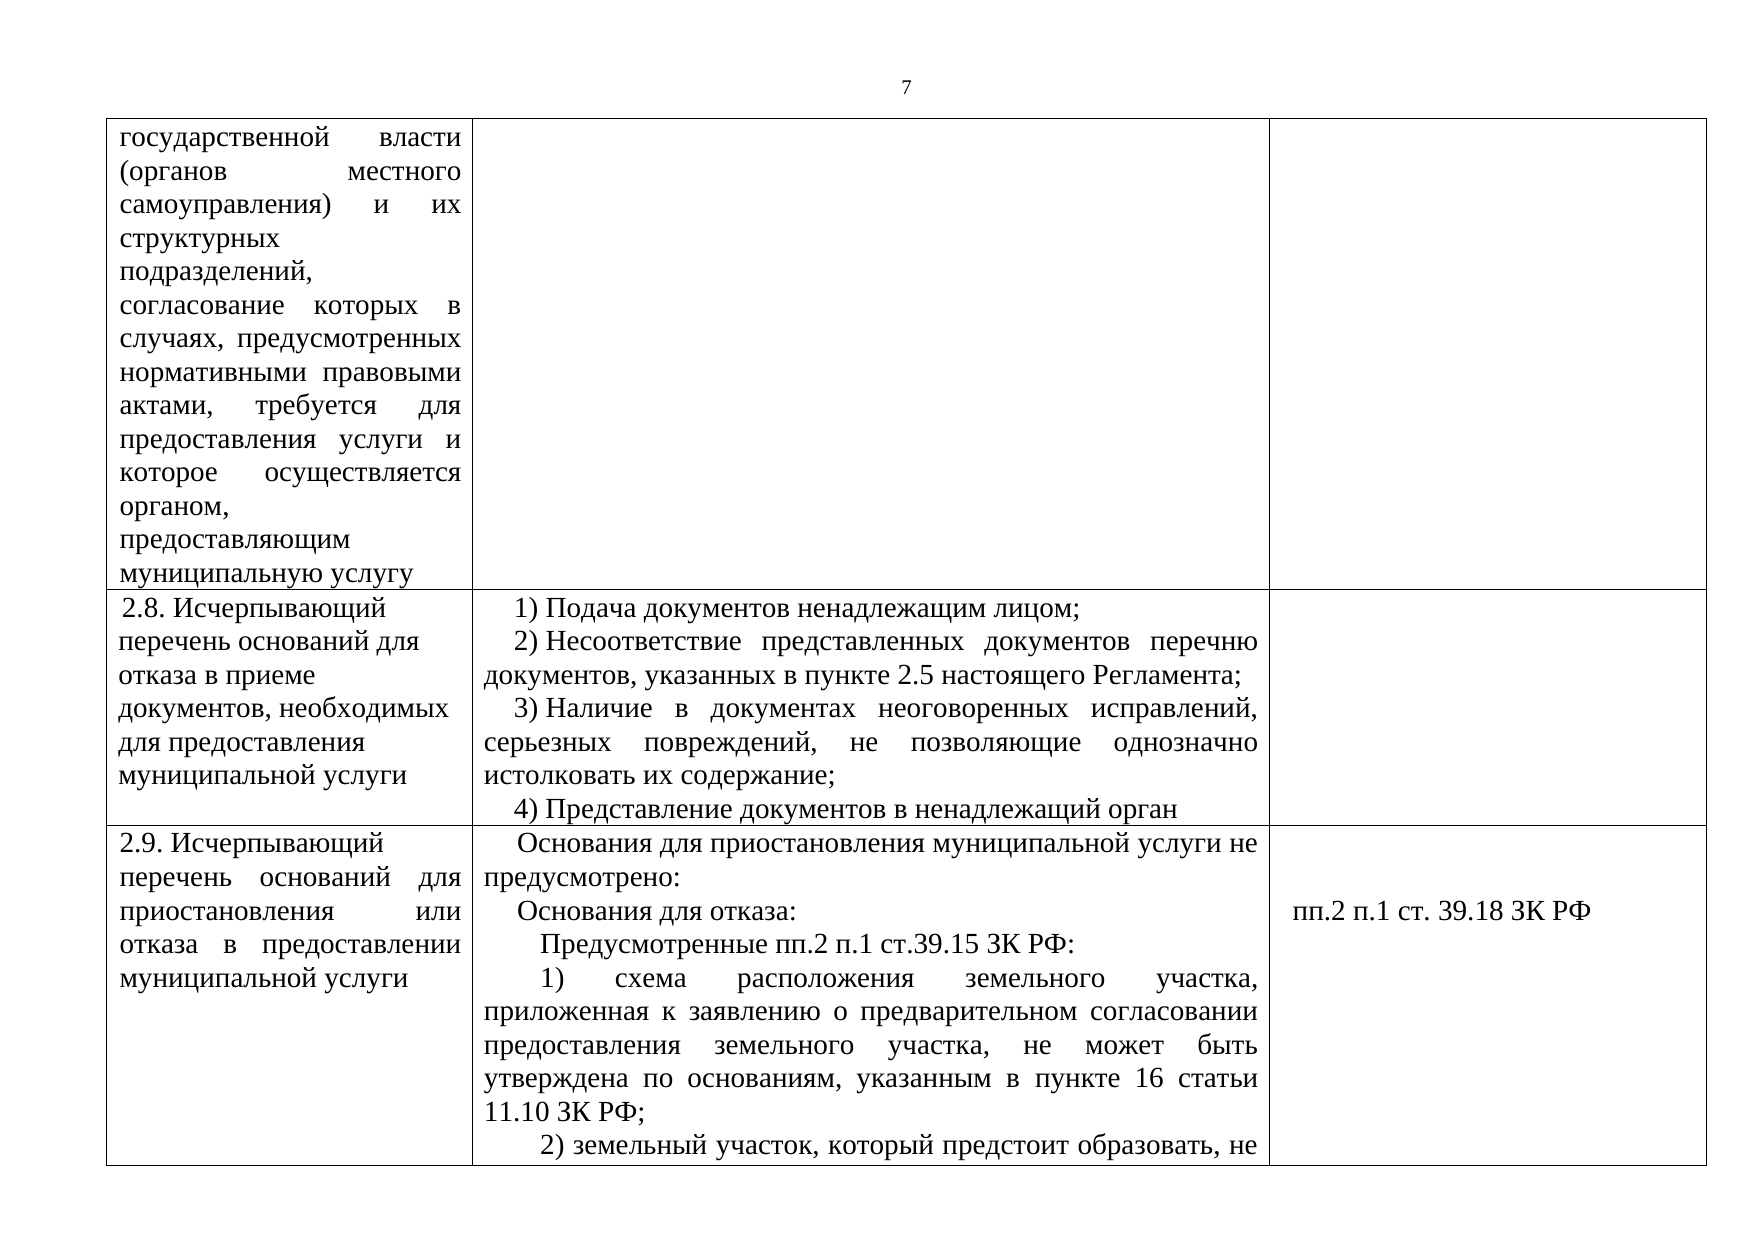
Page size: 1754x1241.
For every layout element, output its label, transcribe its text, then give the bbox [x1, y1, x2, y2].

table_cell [107, 119, 472, 589]
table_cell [473, 826, 1269, 1165]
table_cell [1270, 119, 1706, 589]
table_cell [473, 119, 1269, 589]
table_cell [1270, 590, 1706, 824]
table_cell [1270, 826, 1706, 1165]
table_cell 2.8. Исчерпывающий перечень оснований для отказа в приеме документов, необходимых для предоставления муниципальной услуги [107, 590, 472, 824]
table_cell 1) Подача документов ненадлежащим лицом; 2) Несоответствие представленных документов перечню документов, указанных в пункте 2.5 настоящего Регламента; 3) Наличие в документах неоговоренных исправлений, серьезных повреждений, не позволяющие однозначно истолковать их содержание; 4) Представление документов в ненадлежащий орган [473, 590, 1269, 824]
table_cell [107, 826, 472, 1165]
